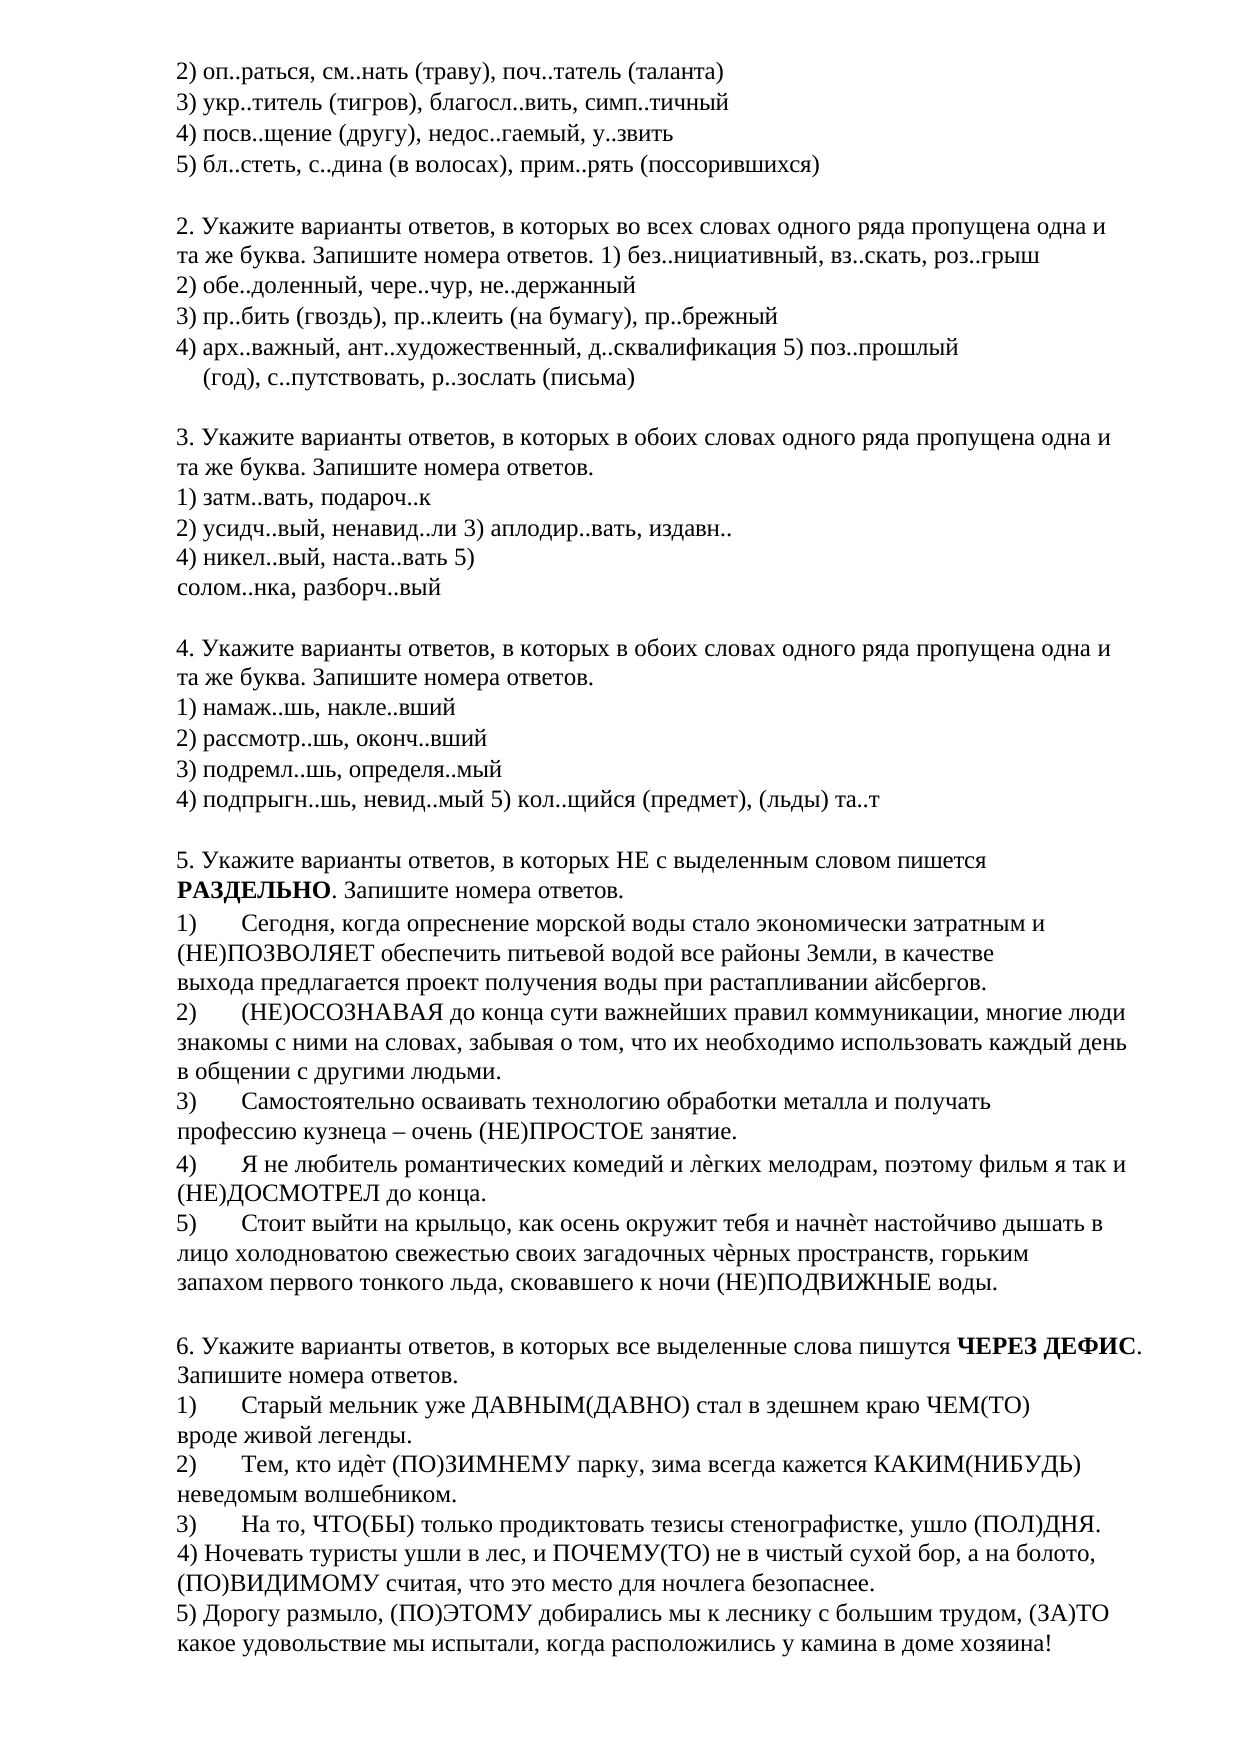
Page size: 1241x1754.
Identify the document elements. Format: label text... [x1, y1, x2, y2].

list Укажите варианты ответов, в которых НЕ с выделенным словом пишется [176, 845, 1196, 874]
list посв..щение (другу), недос..гаемый, у..звить [176, 118, 1196, 147]
list подпрыгн..шь, невид..мый 5) кол..щийся (предмет), (льды) та..т [176, 784, 1196, 813]
list Укажите варианты ответов, в которых во всех словах одного ряда пропущена одна и та же буква. Запишите номера ответов. 1) без..нициативный, вз..скать, роз..грыш [176, 211, 1134, 269]
list Старый мельник уже ДАВНЫМ(ДАВНО) стал в здешнем краю ЧЕМ(ТО) вроде живой легенды. [176, 1390, 1097, 1448]
list рассмотр..шь, оконч..вший [176, 723, 1196, 752]
list Стоит выйти на крыльцо, как осень окружит тебя и начнѐт настойчиво дышать в лицо холодноватою свежестью своих загадочных чѐрных пространств, горьким запахом первого тонкого льда, сковавшего к ночи (НЕ)ПОДВИЖНЫЕ воды. [176, 1208, 1121, 1296]
list Я не любитель романтических комедий и лѐгких мелодрам, поэтому фильм я так и (НЕ)ДОСМОТРЕЛ до конца. [176, 1149, 1126, 1207]
list арх..важный, ант..художественный, д..сквалификация 5) поз..прошлый (год), с..путствовать, р..зослать (письма) [176, 332, 1023, 390]
list Укажите варианты ответов, в которых в обоих словах одного ряда пропущена одна и та же буква. Запишите номера ответов. [176, 422, 1139, 481]
list Укажите варианты ответов, в которых все выделенные слова пишутся ЧЕРЕЗ ДЕФИС. Запишите номера ответов. [176, 1331, 1143, 1389]
list Сегодня, когда опреснение морской воды стало экономически затратным и (НЕ)ПОЗВОЛЯЕТ обеспечить питьевой водой все районы Земли, в качестве выхода предлагается проект получения воды при растапливании айсбергов. [176, 908, 1078, 996]
text 5) Дорогу размыло, (ПО)ЭТОМУ добирались мы к леснику с большим трудом, (ЗА)ТО какое удовольствие мы испытали, когда расположились у камина в доме хозяина! [176, 1598, 1137, 1656]
list усидч..вый, ненавид..ли 3) аплодир..вать, издавн.. [176, 513, 1196, 541]
list Самостоятельно осваивать технологию обработки металла и получать профессию кузнеца – очень (НЕ)ПРОСТОЕ занятие. [176, 1086, 1117, 1145]
list Тем, кто идѐт (ПО)ЗИМНЕМУ парку, зима всегда кажется КАКИМ(НИБУДЬ) неведомым волшебником. [176, 1449, 1081, 1508]
list подремл..шь, определя..мый [176, 754, 1196, 783]
text РАЗДЕЛЬНО. Запишите номера ответов. [177, 875, 1196, 904]
list пр..бить (гвоздь), пр..клеить (на бумагу), пр..брежный [176, 301, 1196, 330]
list обе..доленный, чере..чур, не..держанный [176, 270, 1196, 299]
list бл..стеть, с..дина (в волосах), прим..рять (поссорившихся) [176, 149, 1196, 178]
list намаж..шь, накле..вший [176, 692, 1196, 721]
list укр..титель (тигров), благосл..вить, симп..тичный [176, 87, 1196, 116]
list затм..вать, подароч..к [176, 482, 1196, 511]
list Укажите варианты ответов, в которых в обоих словах одного ряда пропущена одна и та же буква. Запишите номера ответов. [176, 633, 1139, 691]
list На то, ЧТО(БЫ) только продиктовать тезисы стенографистке, ушло (ПОЛ)ДНЯ. 4) Ночевать туристы ушли в лес, и ПОЧЕМУ(ТО) не в чистый сухой бор, а на болото, (ПО)ВИДИМОМУ считая, что это место для ночлега безопаснее. [176, 1509, 1127, 1597]
text 4) никел..вый, наста..вать 5) солом..нка, разборч..вый [176, 542, 504, 601]
list оп..раться, см..нать (траву), поч..татель (таланта) [176, 56, 1196, 85]
list (НЕ)ОСОЗНАВАЯ до конца сути важнейших правил коммуникации, многие люди знакомы с ними на словах, забывая о том, что их необходимо использовать каждый день в общении с другими людьми. [176, 997, 1145, 1085]
